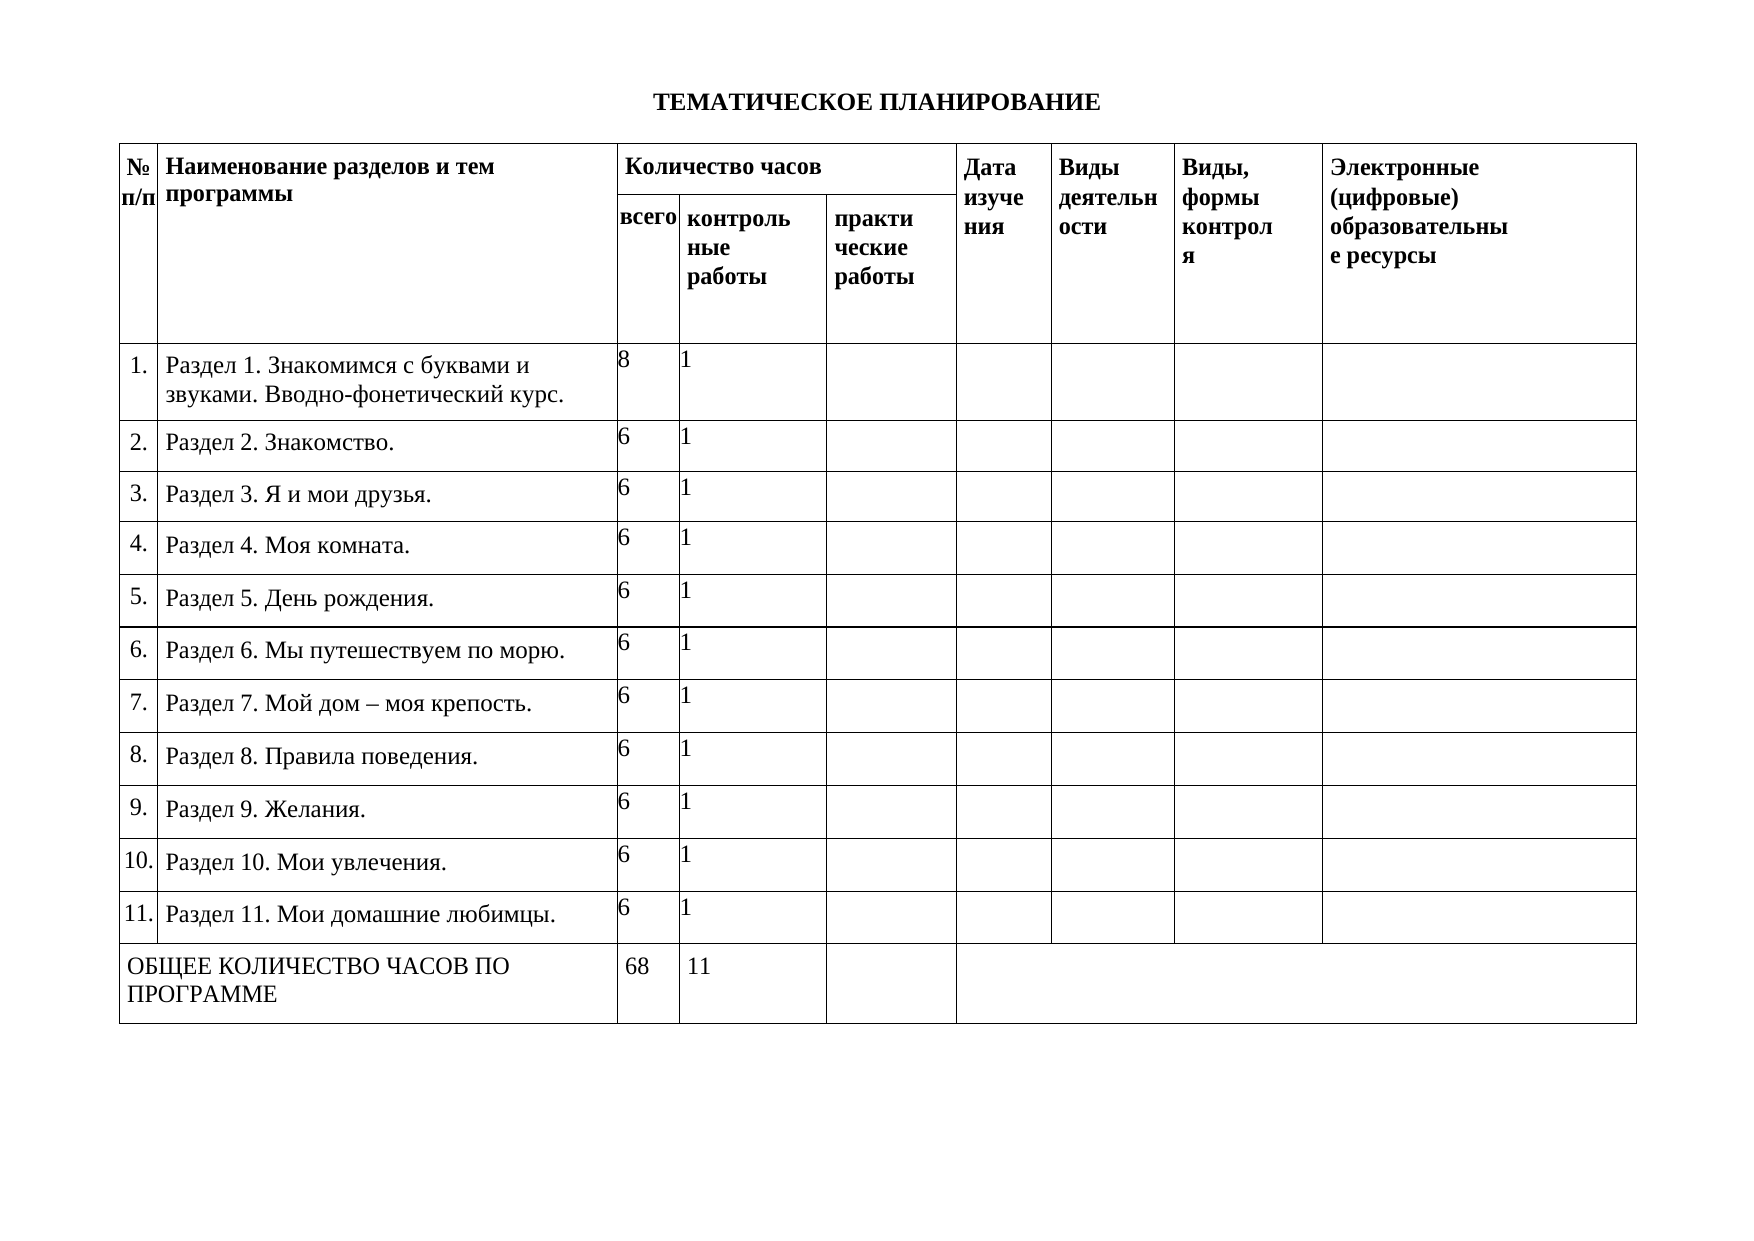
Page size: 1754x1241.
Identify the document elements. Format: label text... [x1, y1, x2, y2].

table_cell 1 [680, 472, 826, 521]
table_cell [827, 522, 956, 574]
table_cell [1052, 839, 1174, 891]
table_cell 6 [618, 421, 679, 471]
table_cell 7. [120, 680, 157, 732]
table_cell 6. [120, 628, 157, 679]
table_cell [1175, 786, 1322, 838]
table_cell Раздел 9. Желания. [158, 786, 617, 838]
table_cell [1175, 421, 1322, 471]
table_header Количество часов [618, 144, 956, 194]
table_cell 1 [680, 892, 826, 943]
table_cell [1323, 421, 1636, 471]
table_cell 6 [618, 522, 679, 574]
table_cell 6 [618, 680, 679, 732]
table_cell 11. [120, 892, 157, 943]
table_cell Раздел 7. Мой дом – моя крепость. [158, 680, 617, 732]
table_cell [1323, 472, 1636, 521]
table_cell [1323, 628, 1636, 679]
table_cell Раздел 4. Моя комната. [158, 522, 617, 574]
table_cell [957, 421, 1051, 471]
table_header № п/п [120, 144, 157, 343]
table_header Электронные (цифровые) образовательные ресурсы [1323, 144, 1636, 343]
table_cell Раздел 1. Знакомимся с буквами и звуками. Вводно-фонетический курс. [158, 344, 617, 420]
table_cell [1323, 733, 1636, 785]
table_cell [1175, 680, 1322, 732]
table_cell [1323, 575, 1636, 626]
table_cell Раздел 3. Я и мои друзья. [158, 472, 617, 521]
table_cell 8. [120, 733, 157, 785]
table_cell [957, 575, 1051, 626]
table_cell 68 [618, 944, 679, 1023]
table_cell Раздел 5. День рождения. [158, 575, 617, 626]
table_cell [1323, 344, 1636, 420]
table_cell 1. [120, 344, 157, 420]
table_cell 1 [680, 839, 826, 891]
table_cell [1175, 892, 1322, 943]
table_header Виды, формы контроля [1175, 144, 1322, 343]
table_cell 6 [618, 892, 679, 943]
table_cell [1175, 472, 1322, 521]
table_cell Раздел 8. Правила поведения. [158, 733, 617, 785]
table_cell 2. [120, 421, 157, 471]
table_cell [957, 522, 1051, 574]
table_cell [1175, 344, 1322, 420]
table_cell [1052, 344, 1174, 420]
table_cell [827, 944, 956, 1023]
table_cell 1 [680, 344, 826, 420]
table_cell [827, 472, 956, 521]
table_cell 1 [680, 628, 826, 679]
table_cell [957, 839, 1051, 891]
table_cell 6 [618, 628, 679, 679]
table_cell [827, 575, 956, 626]
table_cell практические работы [827, 195, 956, 343]
table_cell Раздел 11. Мои домашние любимцы. [158, 892, 617, 943]
table_cell [1052, 575, 1174, 626]
table_cell [827, 786, 956, 838]
table_cell Раздел 10. Мои увлечения. [158, 839, 617, 891]
table_cell [827, 892, 956, 943]
table_cell [957, 680, 1051, 732]
table_cell [1052, 733, 1174, 785]
table_cell [957, 344, 1051, 420]
table_cell [1175, 628, 1322, 679]
table_cell [957, 892, 1051, 943]
table_cell [827, 628, 956, 679]
table_cell [1175, 733, 1322, 785]
table_cell [1175, 575, 1322, 626]
table_cell [957, 628, 1051, 679]
table_cell [1052, 472, 1174, 521]
table_cell 10. [120, 839, 157, 891]
table_cell 3. [120, 472, 157, 521]
table_cell 1 [680, 421, 826, 471]
table_cell 6 [618, 575, 679, 626]
table_cell 1 [680, 680, 826, 732]
table_cell 8 [618, 344, 679, 420]
table_cell 6 [618, 786, 679, 838]
table_cell Раздел 6. Мы путешествуем по морю. [158, 628, 617, 679]
table_cell [827, 680, 956, 732]
table_cell [1323, 522, 1636, 574]
table_cell 1 [680, 786, 826, 838]
table_cell [957, 944, 1636, 1023]
table_cell [957, 786, 1051, 838]
table_cell 1 [680, 522, 826, 574]
table_cell всего [618, 195, 679, 343]
table_cell [827, 344, 956, 420]
table_cell Раздел 2. Знакомство. [158, 421, 617, 471]
table_cell 6 [618, 733, 679, 785]
table_cell [827, 421, 956, 471]
table_cell ОБЩЕЕ КОЛИЧЕСТВО ЧАСОВ ПО ПРОГРАММЕ [120, 944, 617, 1023]
table_cell 4. [120, 522, 157, 574]
table_cell [1323, 892, 1636, 943]
table_cell 1 [680, 575, 826, 626]
table_cell [1052, 786, 1174, 838]
text ТЕМАТИЧЕСКОЕ ПЛАНИРОВАНИЕ [118, 89, 1636, 116]
table_cell [827, 733, 956, 785]
table_header Наименование разделов и тем программы [158, 144, 617, 343]
table_cell 6 [618, 839, 679, 891]
table_cell [957, 733, 1051, 785]
table_cell 11 [680, 944, 826, 1023]
table_cell [1052, 522, 1174, 574]
table_cell [1323, 839, 1636, 891]
table_cell [1052, 628, 1174, 679]
table_cell [1323, 680, 1636, 732]
table_cell контрольные работы [680, 195, 826, 343]
table_cell [1052, 680, 1174, 732]
table_cell [1175, 839, 1322, 891]
table_cell 5. [120, 575, 157, 626]
table_cell [1175, 522, 1322, 574]
table_cell [1052, 421, 1174, 471]
table_cell 9. [120, 786, 157, 838]
table_cell 6 [618, 472, 679, 521]
table_cell [957, 472, 1051, 521]
table_header Дата изучения [957, 144, 1051, 343]
table_cell [1323, 786, 1636, 838]
table_header Виды деятельности [1052, 144, 1174, 343]
table_cell [827, 839, 956, 891]
table_cell [1052, 892, 1174, 943]
table_cell 1 [680, 733, 826, 785]
